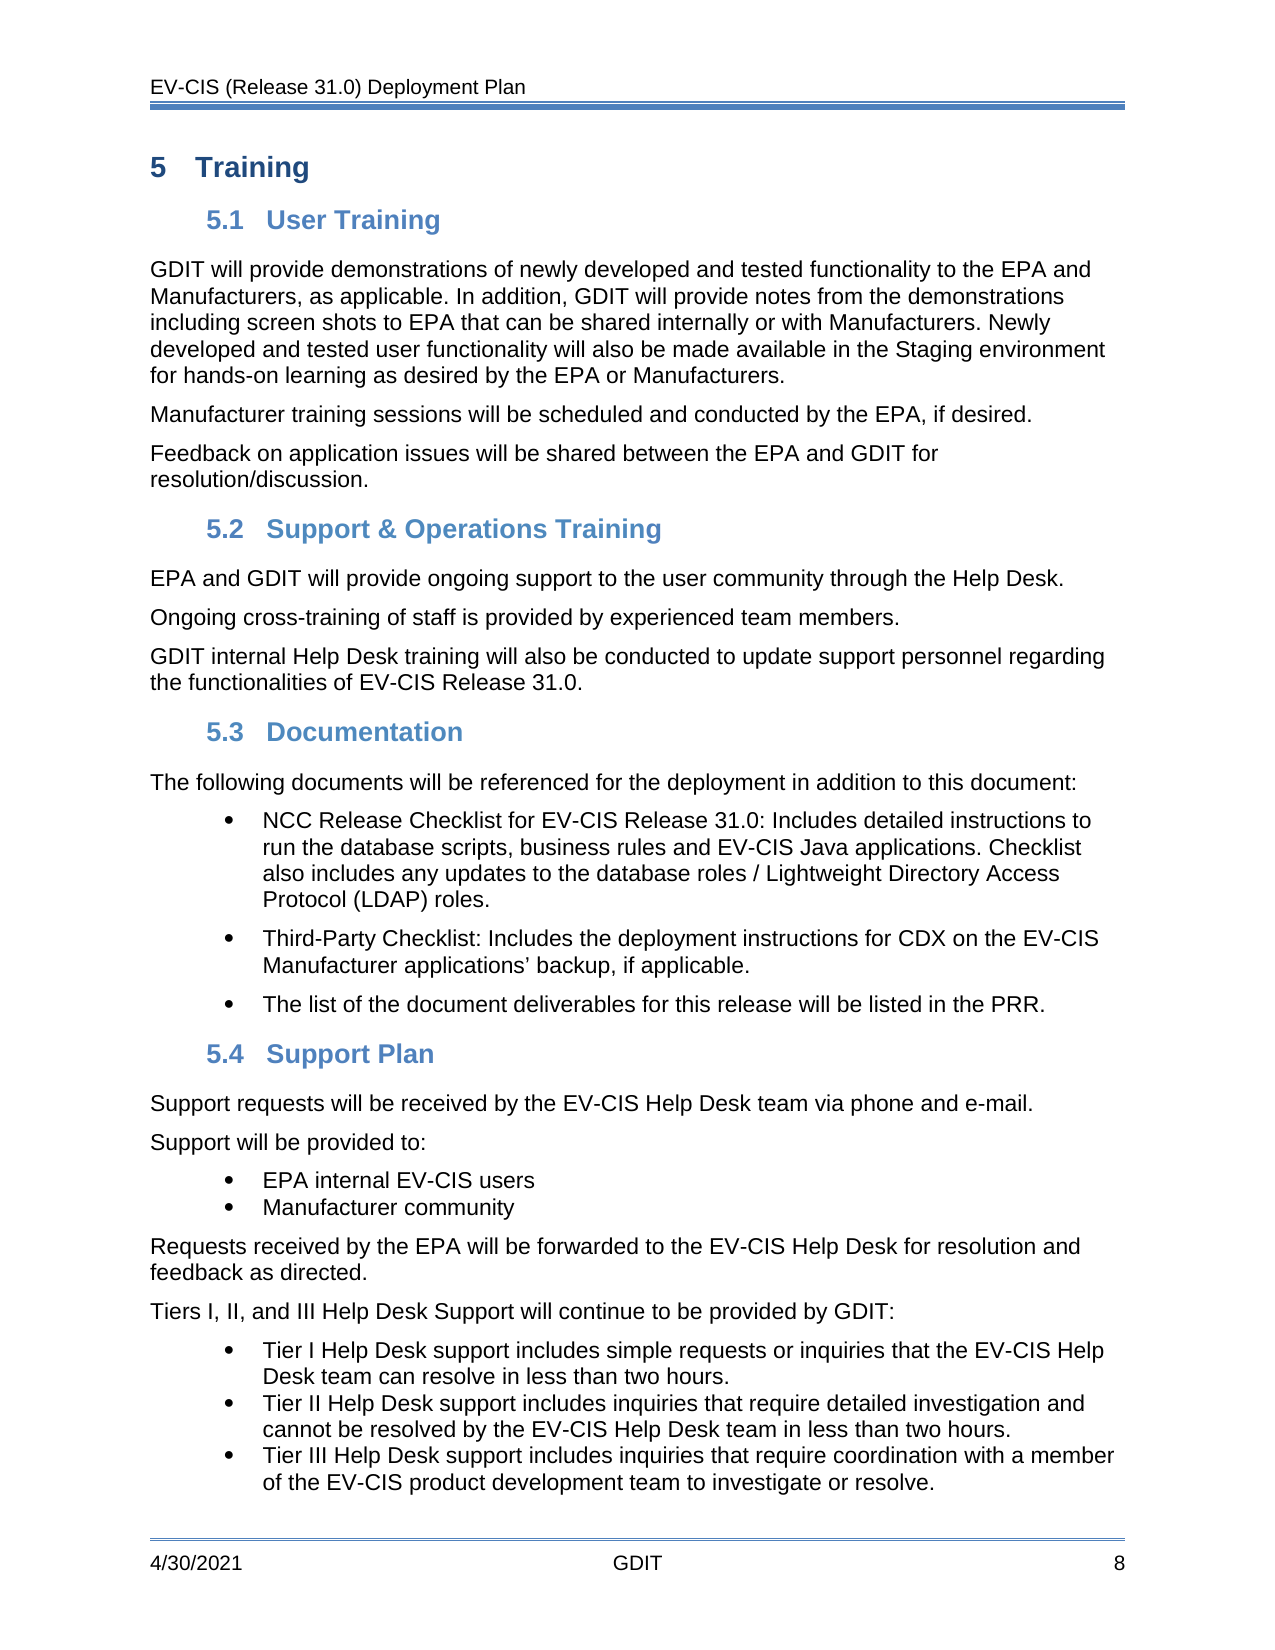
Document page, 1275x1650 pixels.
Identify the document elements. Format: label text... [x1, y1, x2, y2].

text Tiers I, II, and III Help Desk Support will continue to be provided by GDIT: [150, 1298, 1125, 1324]
list Tier III Help Desk support includes inquiries that require coordination with a member of the EV-CIS product development team to investigate or resolve. [225, 1442, 1125, 1495]
text GDIT will provide demonstrations of newly developed and tested functionality to the EPA and Manufacturers, as applicable. In addition, GDIT will provide notes from the demonstrations including screen shots to EPA that can be shared internally or with Manufacturers. Newly developed and tested user functionality will also be made available in the Staging environment for hands-on learning as desired by the EPA or Manufacturers. [150, 256, 1125, 388]
subtitle User Training [206, 204, 1125, 236]
list Manufacturer community [225, 1194, 1125, 1220]
list Tier I Help Desk support includes simple requests or inquiries that the EV-CIS Help Desk team can resolve in less than two hours. [225, 1337, 1125, 1389]
text Support requests will be received by the EV-CIS Help Desk team via phone and e-mail. [150, 1090, 1125, 1116]
text EPA and GDIT will provide ongoing support to the user community through the Help Desk. [150, 565, 1125, 592]
text Feedback on application issues will be shared between the EPA and GDIT for resolution/discussion. [150, 439, 1125, 492]
subtitle Support Plan [206, 1038, 1125, 1069]
list Third-Party Checklist: Includes the deployment instructions for CDX on the EV-CIS Manufacturer applications’ backup, if applicable. [225, 925, 1125, 978]
text Requests received by the EPA will be forwarded to the EV-CIS Help Desk for resolution and feedback as directed. [150, 1233, 1125, 1285]
text The following documents will be referenced for the deployment in addition to this document: [150, 768, 1125, 795]
list NCC Release Checklist for EV-CIS Release 31.0: Includes detailed instructions to run the database scripts, business rules and EV-CIS Java applications. Checklist also includes any updates to the database roles / Lightweight Directory Access Protocol (LDAP) roles. [225, 807, 1125, 913]
subtitle Support & Operations Training [206, 513, 1125, 544]
list EPA internal EV-CIS users [225, 1167, 1125, 1194]
subtitle Training [150, 150, 1125, 183]
text Manufacturer training sessions will be scheduled and conducted by the EPA, if desired. [150, 401, 1125, 427]
list The list of the document deliverables for this release will be listed in the PRR. [225, 991, 1125, 1017]
text GDIT internal Help Desk training will also be conducted to update support personnel regarding the functionalities of EV-CIS Release 31.0. [150, 643, 1125, 696]
subtitle Documentation [206, 716, 1125, 748]
text Support will be provided to: [150, 1129, 1125, 1155]
list Tier II Help Desk support includes inquiries that require detailed investigation and cannot be resolved by the EV-CIS Help Desk team in less than two hours. [225, 1389, 1125, 1442]
text Ongoing cross-training of staff is provided by experienced team members. [150, 604, 1125, 630]
